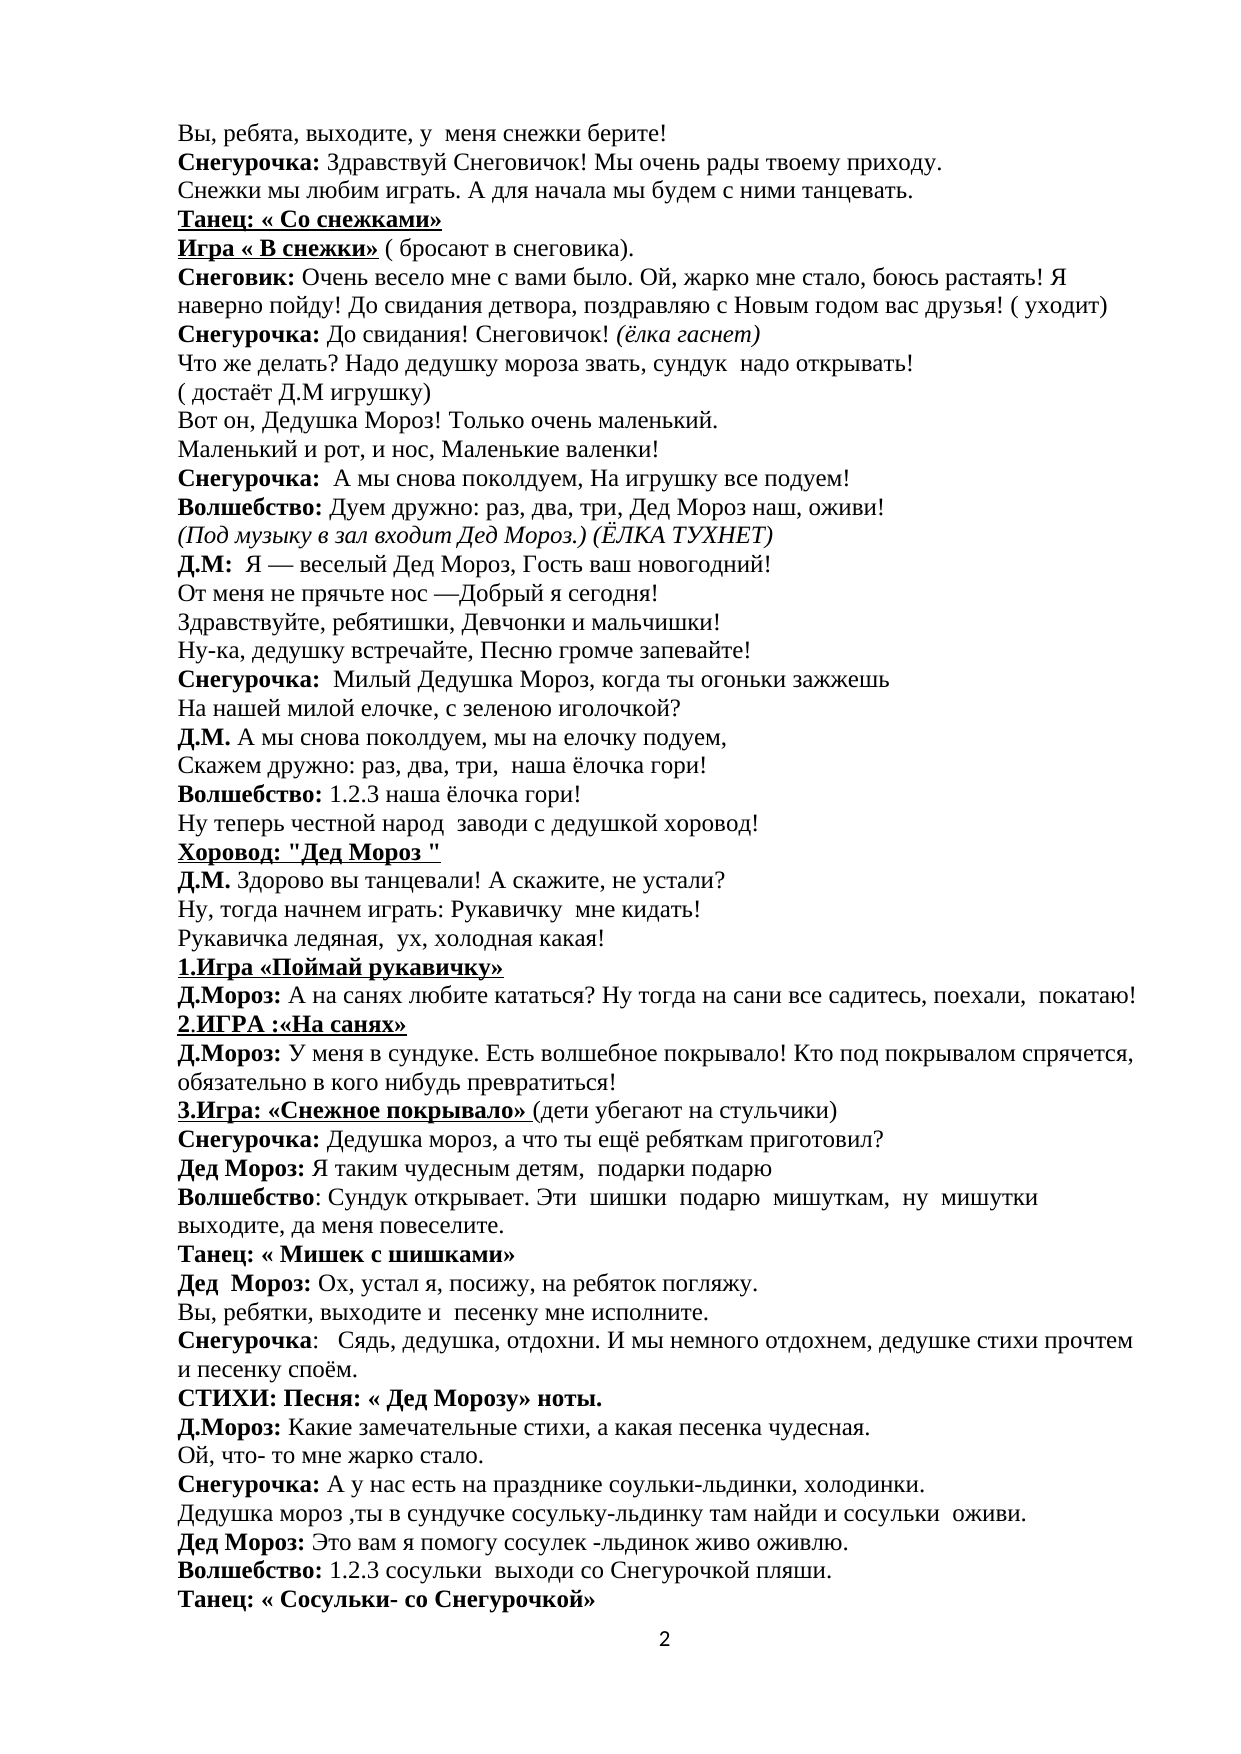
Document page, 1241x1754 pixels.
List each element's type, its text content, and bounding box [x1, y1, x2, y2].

text ( достаёт Д.М игрушку) [177, 377, 1152, 406]
text Волшебство: 1.2.3 наша ёлочка гори! [177, 779, 1152, 808]
text Волшебство: 1.2.3 сосульки выходи со Снегурочкой пляши. [177, 1556, 1152, 1584]
text Маленький и рот, и нос, Маленькие валенки! [177, 434, 1152, 463]
text 1.Игра «Поймай рукавичку» [177, 952, 1152, 981]
text Снегурочка: До свидания! Снеговичок! (ёлка гаснет) [177, 319, 1152, 348]
text Вот он, Дедушка Мороз! Только очень маленький. [177, 406, 1152, 434]
text Ну теперь честной народ заводи с дедушкой хоровод! [177, 808, 1152, 837]
text Снегурочка: А мы снова поколдуем, На игрушку все подуем! [177, 463, 1152, 492]
text Д.Мороз: Какие замечательные стихи, а какая песенка чудесная. [177, 1412, 1152, 1441]
text Ну, тогда начнем играть: Рукавичку мне кидать! [177, 894, 1152, 923]
text Здравствуйте, ребятишки, Девчонки и мальчишки! [177, 607, 1152, 636]
text Д.Мороз: А на санях любите кататься? Ну тогда на сани все садитесь, поехали, покатаю! [177, 981, 1152, 1009]
text На нашей милой елочке, с зеленою иголочкой? [177, 693, 1152, 722]
text Д.М. А мы снова поколдуем, мы на елочку подуем, [177, 722, 1152, 751]
text (Под музыку в зал входит Дед Мороз.) (ЁЛКА ТУХНЕТ) [177, 521, 1152, 549]
text Д.Мороз: У меня в сундуке. Есть волшебное покрывало! Кто под покрывалом спрячется, обязательно в кого нибудь превратиться! [177, 1038, 1152, 1096]
text Танец: « Мишек с шишками» [177, 1239, 1152, 1268]
text Дед Мороз: Ох, устал я, посижу, на ребяток погляжу. [177, 1268, 1152, 1297]
text 2.ИГРА :«На санях» [177, 1009, 1152, 1038]
text Снеговик: Очень весело мне с вами было. Ой, жарко мне стало, боюсь растаять! Я наверно пойду! До свидания детвора, поздравляю с Новым годом вас друзья! ( уходит) [177, 262, 1152, 319]
text Скажем дружно: раз, два, три, наша ёлочка гори! [177, 751, 1152, 779]
text Волшебство: Сундук открывает. Эти шишки подарю мишуткам, ну мишутки выходите, да меня повеселите. [177, 1182, 1152, 1239]
text Снегурочка: Сядь, дедушка, отдохни. И мы немного отдохнем, дедушке стихи прочтем и песенку споём. [177, 1326, 1152, 1383]
text Снежки мы любим играть. А для начала мы будем с ними танцевать. [177, 176, 1152, 204]
text Дед Мороз: Это вам я помогу сосулек -льдинок живо оживлю. [177, 1527, 1152, 1556]
text Ой, что- то мне жарко стало. [177, 1441, 1152, 1469]
text Что же делать? Надо дедушку мороза звать, сундук надо открывать! [177, 348, 1152, 377]
text Д.М: Я — веселый Дед Мороз, Гость ваш новогодний! [177, 549, 1152, 578]
text Снегурочка: Милый Дедушка Мороз, когда ты огоньки зажжешь [177, 664, 1152, 693]
text Снегурочка: Здравствуй Снеговичок! Мы очень рады твоему приходу. [177, 147, 1152, 176]
text От меня не прячьте нос —Добрый я сегодня! [177, 578, 1152, 607]
text Рукавичка ледяная, ух, холодная какая! [177, 923, 1152, 952]
text Дед Мороз: Я таким чудесным детям, подарки подарю [177, 1153, 1152, 1182]
text Дедушка мороз ,ты в сундучке сосульку-льдинку там найди и сосульки оживи. [177, 1498, 1152, 1527]
text 3.Игра: «Снежное покрывало» (дети убегают на стульчики) [177, 1096, 1152, 1124]
text Танец: « Со снежками» [177, 204, 1152, 233]
text Снегурочка: А у нас есть на празднике соульки-льдинки, холодинки. [177, 1469, 1152, 1498]
text Вы, ребятки, выходите и песенку мне исполните. [177, 1297, 1152, 1326]
text Ну-ка, дедушку встречайте, Песню громче запевайте! [177, 636, 1152, 664]
text Игра « В снежки» ( бросают в снеговика). [177, 233, 1152, 262]
text Волшебство: Дуем дружно: раз, два, три, Дед Мороз наш, оживи! [177, 492, 1152, 521]
text Вы, ребята, выходите, у меня снежки берите! [177, 118, 1152, 147]
text Танец: « Сосульки- со Снегурочкой» [177, 1584, 1152, 1613]
text Хоровод: "Дед Мороз " [177, 837, 1152, 866]
text Снегурочка: Дедушка мороз, а что ты ещё ребяткам приготовил? [177, 1124, 1152, 1153]
text Д.М. Здорово вы танцевали! А скажите, не устали? [177, 866, 1152, 894]
text СТИХИ: Песня: « Дед Морозу» ноты. [177, 1383, 1152, 1412]
